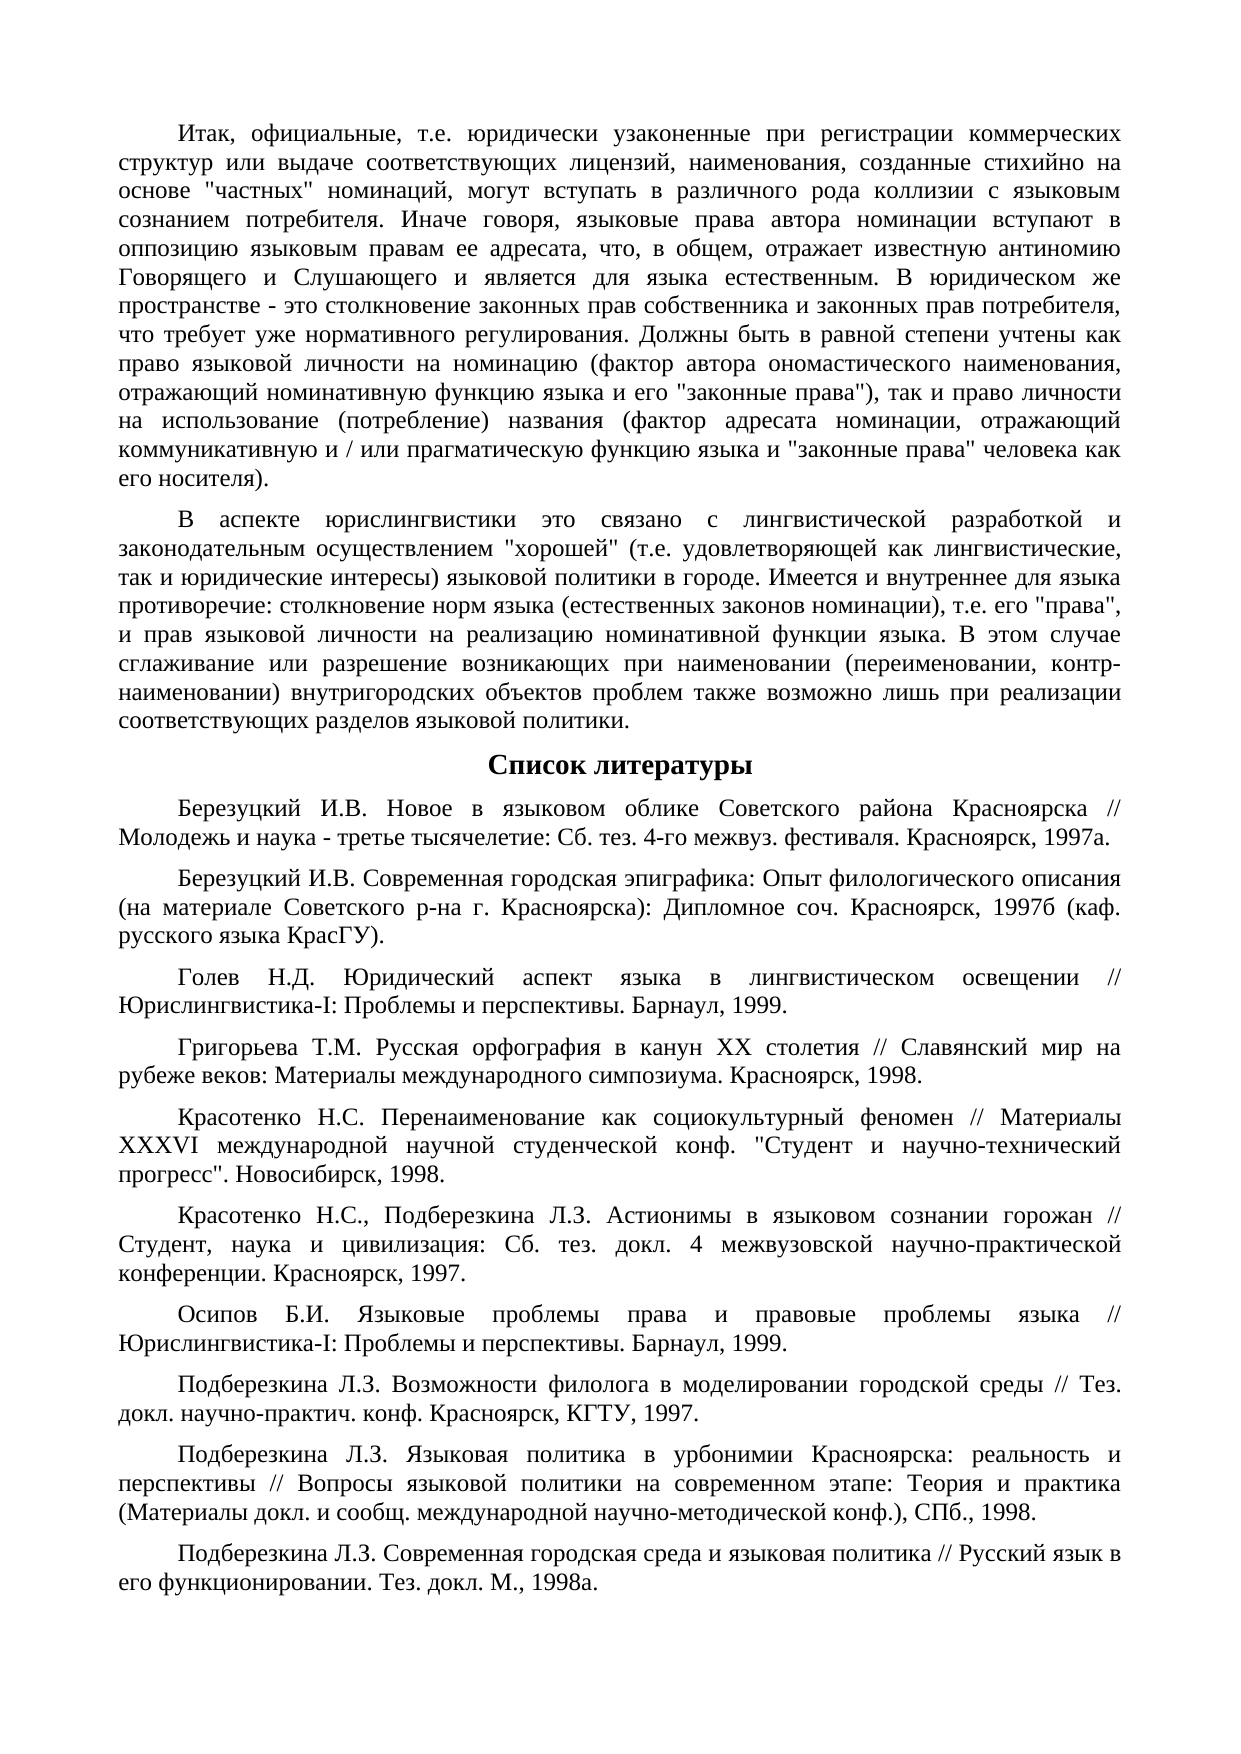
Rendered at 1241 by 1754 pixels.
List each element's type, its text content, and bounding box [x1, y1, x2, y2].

text Голев Н.Д. Юридический аспект языка в лингвистическом освещении // Юрислингвистика-I: Проблемы и перспективы. Барнаул, 1999. [118, 962, 1122, 1019]
text Подберезкина Л.З. Языковая политика в урбонимии Красноярска: реальность и перспективы // Вопросы языковой политики на современном этапе: Теория и практика (Материалы докл. и сообщ. международной научно-методической конф.), СПб., 1998. [118, 1439, 1122, 1525]
text Подберезкина Л.З. Возможности филолога в моделировании городской среды // Тез. докл. научно-практич. конф. Красноярск, КГТУ, 1997. [118, 1369, 1122, 1427]
text Красотенко Н.С. Перенаименование как социокультурный феномен // Материалы XXXVI международной научной студенческой конф. "Студент и научно-технический прогресс". Новосибирск, 1998. [118, 1102, 1122, 1188]
text В аспекте юрислингвистики это связано с лингвистической разработкой и законодательным осуществлением "хорошей" (т.е. удовлетворяющей как лингвистические, так и юридические интересы) языковой политики в городе. Имеется и внутреннее для языка противоречие: столкновение норм языка (естественных законов номинации), т.е. его "права", и прав языковой личности на реализацию номинативной функции языка. В этом случае сглаживание или разрешение возникающих при наименовании (переименовании, контр-наименовании) внутригородских объектов проблем также возможно лишь при реализации соответствующих разделов языковой политики. [118, 504, 1122, 734]
text Осипов Б.И. Языковые проблемы права и правовые проблемы языка // Юрислингвистика-I: Проблемы и перспективы. Барнаул, 1999. [118, 1299, 1122, 1357]
text Список литературы [118, 747, 1122, 780]
text Красотенко Н.С., Подберезкина Л.З. Астионимы в языковом сознании горожан // Студент, наука и цивилизация: Сб. тез. докл. 4 межвузовской научно-практической конференции. Красноярск, 1997. [118, 1200, 1122, 1287]
text Итак, официальные, т.е. юридически узаконенные при регистрации коммерческих структур или выдаче соответствующих лицензий, наименования, созданные стихийно на основе "частных" номинаций, могут вступать в различного рода коллизии с языковым сознанием потребителя. Иначе говоря, языковые права автора номинации вступают в оппозицию языковым правам ее адресата, что, в общем, отражает известную антиномию Говорящего и Слушающего и является для языка естественным. В юридическом же пространстве - это столкновение законных прав собственника и законных прав потребителя, что требует уже нормативного регулирования. Должны быть в равной степени учтены как право языковой личности на номинацию (фактор автора ономастического наименования, отражающий номинативную функцию языка и его "законные права"), так и право личности на использование (потребление) названия (фактор адресата номинации, отражающий коммуникативную и / или прагматическую функцию языка и "законные права" человека как его носителя). [118, 118, 1122, 492]
text Григорьева Т.М. Русская орфография в канун ХХ столетия // Славянский мир на рубеже веков: Материалы международного симпозиума. Красноярск, 1998. [118, 1032, 1122, 1089]
text Березуцкий И.В. Современная городская эпиграфика: Опыт филологического описания (на материале Советского р-на г. Красноярска): Дипломное соч. Красноярск, 1997б (каф. русского языка КрасГУ). [118, 863, 1122, 949]
text Березуцкий И.В. Новое в языковом облике Советского района Красноярска // Молодежь и наука - третье тысячелетие: Сб. тез. 4-го межвуз. фестиваля. Красноярск, 1997а. [118, 793, 1122, 850]
text Подберезкина Л.З. Современная городская среда и языковая политика // Русский язык в его функционировании. Тез. докл. М., 1998а. [118, 1538, 1122, 1595]
